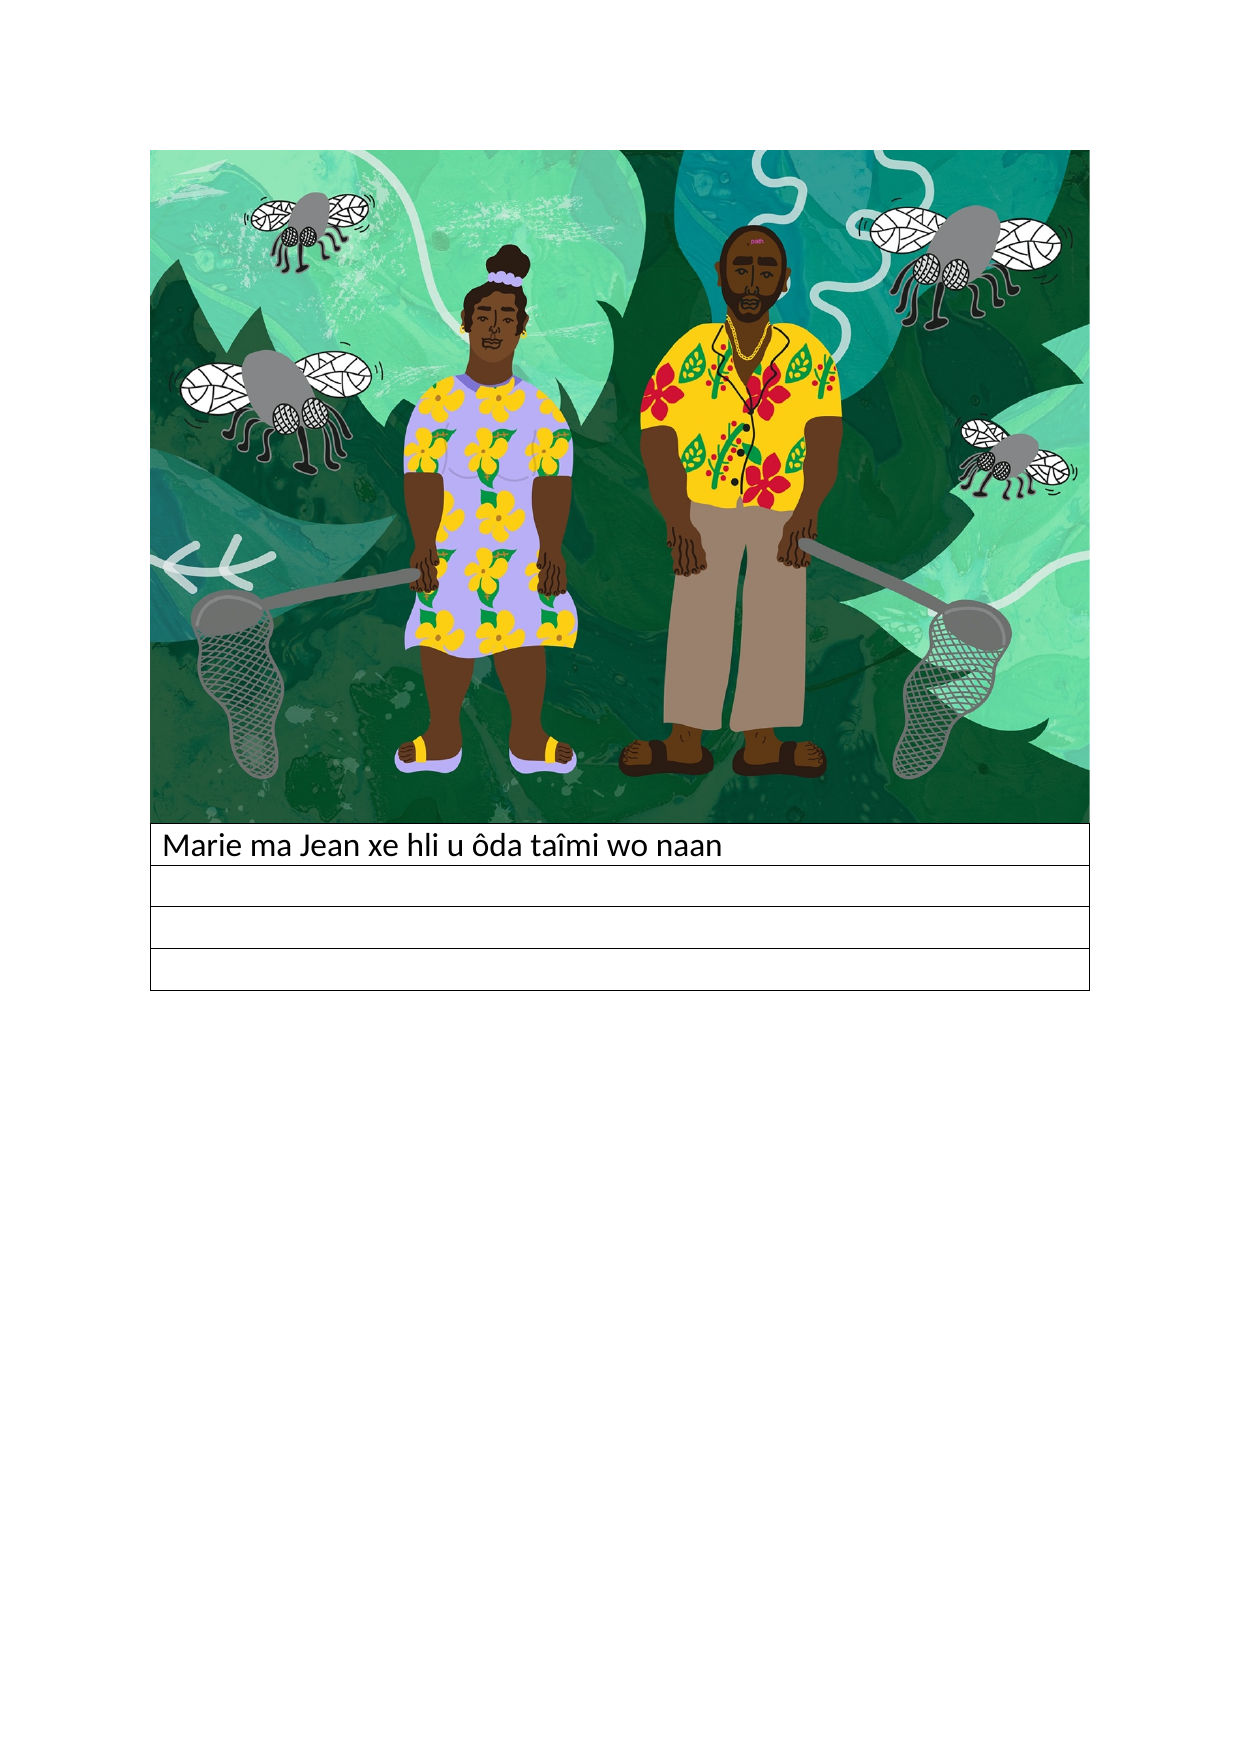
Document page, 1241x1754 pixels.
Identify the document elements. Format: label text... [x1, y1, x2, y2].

table_cell [151, 866, 1089, 906]
table_cell [151, 949, 1089, 990]
table_header Marie ma Jean xe hli u ôda taîmi wo naan [151, 824, 1089, 864]
table_cell [151, 907, 1089, 948]
picture [150, 150, 1090, 823]
